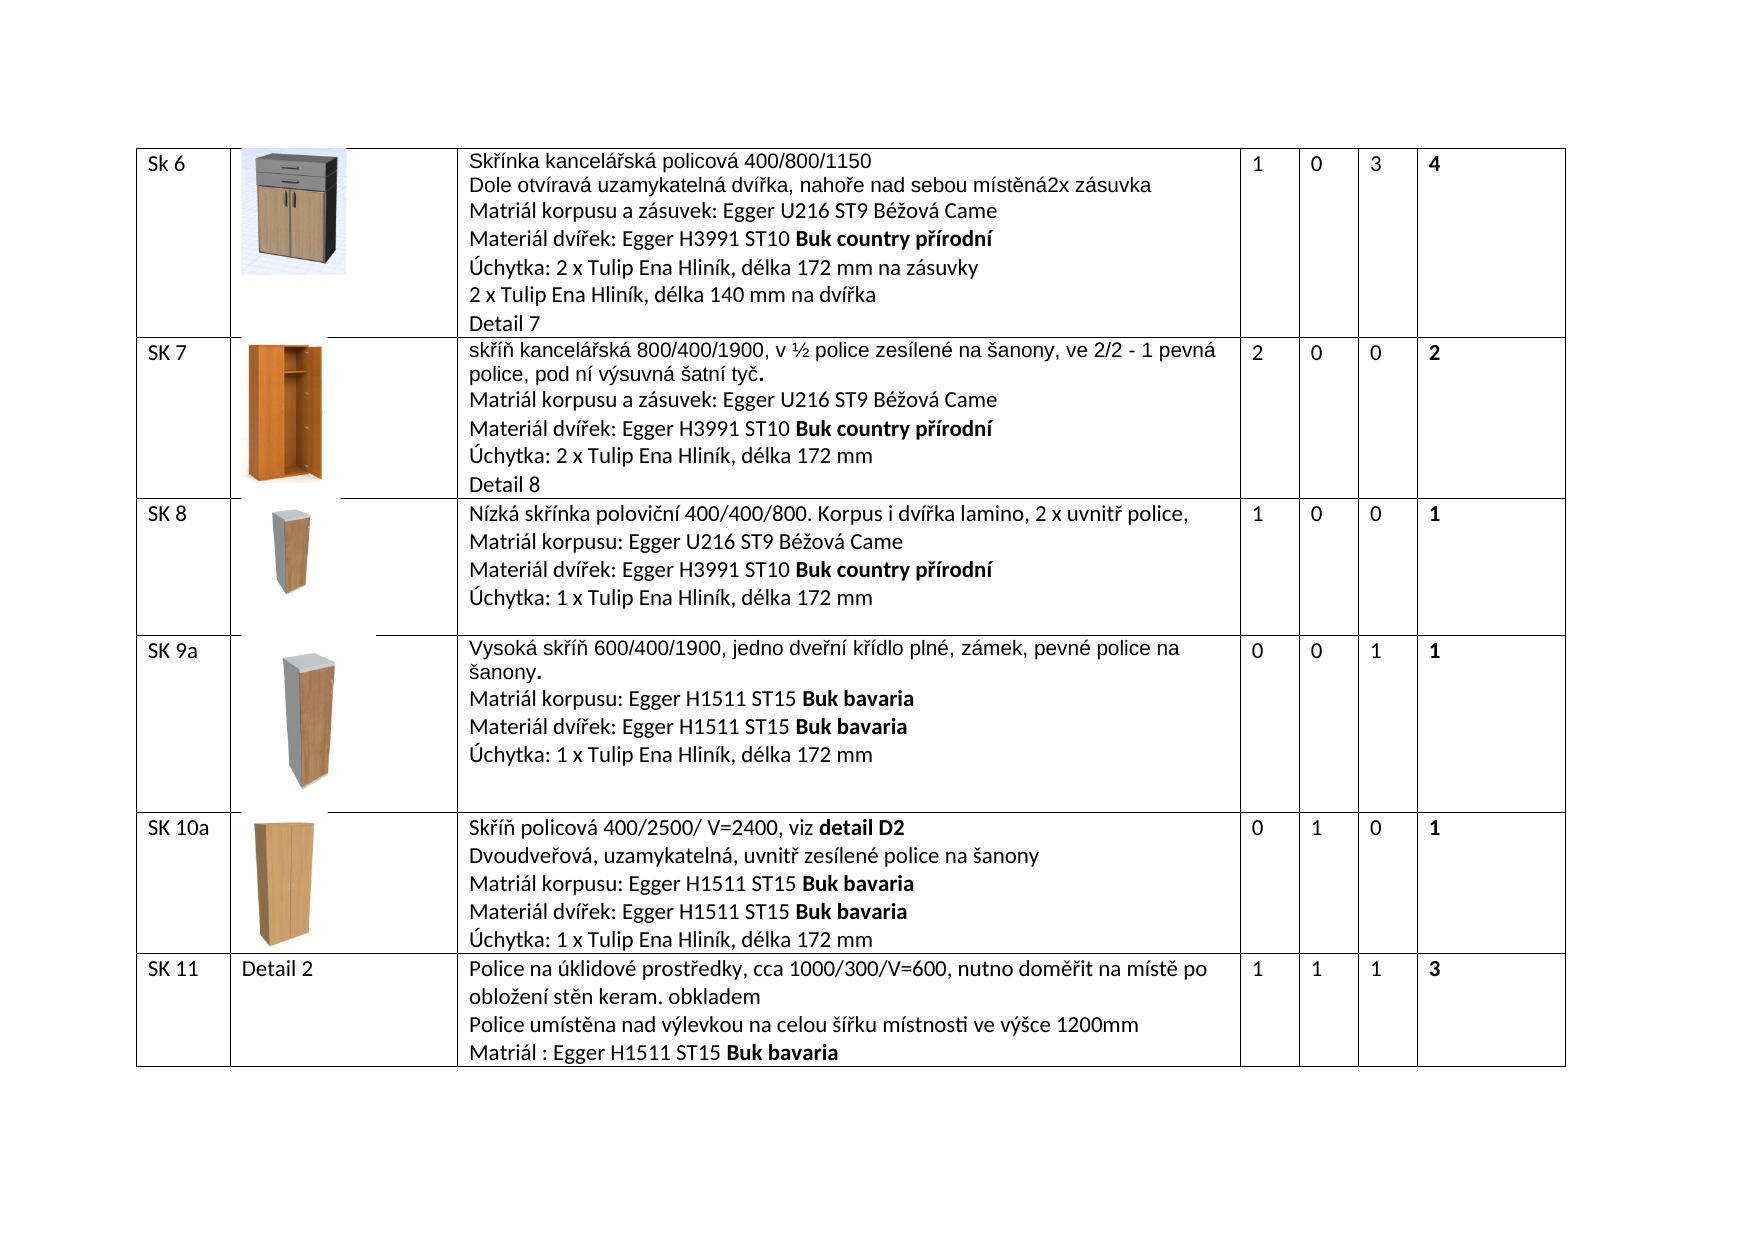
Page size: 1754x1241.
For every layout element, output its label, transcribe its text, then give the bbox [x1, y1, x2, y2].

table_cell 0 [1359, 813, 1417, 953]
table_cell Vysoká skříň 600/400/1900, jedno dveřní křídlo plné, zámek, pevné police na šanony. Matriál korpusu: Egger H1511 ST15 Buk bavaria Materiál dvířek: Egger H1511 ST15 Buk bavaria Úchytka: 1 x Tulip Ena Hliník, délka 172 mm [458, 636, 1240, 812]
table_cell [231, 813, 457, 953]
table_cell [231, 636, 241, 812]
table_cell Skříň policová 400/2500/ V=2400, viz detail D2 Dvoudveřová, uzamykatelná, uvnitř zesílené police na šanony Matriál korpusu: Egger H1511 ST15 Buk bavaria Materiál dvířek: Egger H1511 ST15 Buk bavaria Úchytka: 1 x Tulip Ena Hliník, délka 172 mm [458, 813, 1240, 953]
table_cell skříň kancelářská 800/400/1900, v ½ police zesílené na šanony, ve 2/2 - 1 pevná police, pod ní výsuvná šatní tyč. Matriál korpusu a zásuvek: Egger U216 ST9 Béžová Came Materiál dvířek: Egger H3991 ST10 Buk country přírodní Úchytka: 2 x Tulip Ena Hliník, délka 172 mm Detail 8 [458, 338, 1240, 498]
table_cell 0 [1241, 636, 1299, 812]
table_cell [231, 499, 457, 635]
table_cell 1 [1241, 954, 1299, 1066]
table_cell [376, 636, 457, 812]
table_cell Sk 6 [137, 149, 230, 337]
table_cell 1 [1418, 813, 1565, 953]
table_cell 0 [1300, 338, 1358, 498]
table_cell Detail 2 [231, 954, 457, 1066]
table_cell 1 [1418, 499, 1565, 635]
table_cell 4 [1418, 149, 1565, 337]
table_cell Skřínka kancelářská policová 400/800/1150 Dole otvíravá uzamykatelná dvířka, nahoře nad sebou místěná2x zásuvka Matriál korpusu a zásuvek: Egger U216 ST9 Béžová Came Materiál dvířek: Egger H3991 ST10 Buk country přírodní Úchytka: 2 x Tulip Ena Hliník, délka 172 mm na zásuvky 2 x Tulip Ena Hliník, délka 140 mm na dvířka Detail 7 [458, 149, 1240, 337]
picture [241, 635, 376, 951]
table_cell Nízká skřínka poloviční 400/400/800. Korpus i dvířka lamino, 2 x uvnitř police, Matriál korpusu: Egger U216 ST9 Béžová Came Materiál dvířek: Egger H3991 ST10 Buk country přírodní Úchytka: 1 x Tulip Ena Hliník, délka 172 mm [458, 499, 1240, 635]
table_cell 1 [1241, 499, 1299, 635]
table_cell SK 9a [137, 636, 230, 812]
table_cell 3 [1418, 954, 1565, 1066]
picture [241, 148, 347, 275]
table_cell 0 [1359, 499, 1417, 635]
table_cell [231, 338, 457, 498]
table_cell 0 [1359, 338, 1417, 498]
table_cell 1 [1359, 636, 1417, 812]
table_cell 1 [1241, 149, 1299, 337]
table_cell 1 [1418, 636, 1565, 812]
table_cell SK 10a [137, 813, 230, 953]
table_cell 3 [1359, 149, 1417, 337]
picture [241, 337, 328, 483]
table_cell SK 11 [137, 954, 230, 1066]
table_cell 1 [1359, 954, 1417, 1066]
table_cell 0 [1300, 149, 1358, 337]
table_cell 1 [1300, 813, 1358, 953]
table_cell 0 [1300, 636, 1358, 812]
table_cell SK 8 [137, 499, 230, 635]
table_cell [231, 149, 457, 337]
table_cell Police na úklidové prostředky, cca 1000/300/V=600, nutno doměřit na místě po obložení stěn keram. obkladem Police umístěna nad výlevkou na celou šířku místnosti ve výšce 1200mm Matriál : Egger H1511 ST15 Buk bavaria [458, 954, 1240, 1066]
table_cell 0 [1300, 499, 1358, 635]
table_cell 0 [1241, 813, 1299, 953]
table_cell SK 7 [137, 338, 230, 498]
table_cell 1 [1300, 954, 1358, 1066]
picture [241, 498, 341, 609]
table_cell 2 [1418, 338, 1565, 498]
table_cell 2 [1241, 338, 1299, 498]
